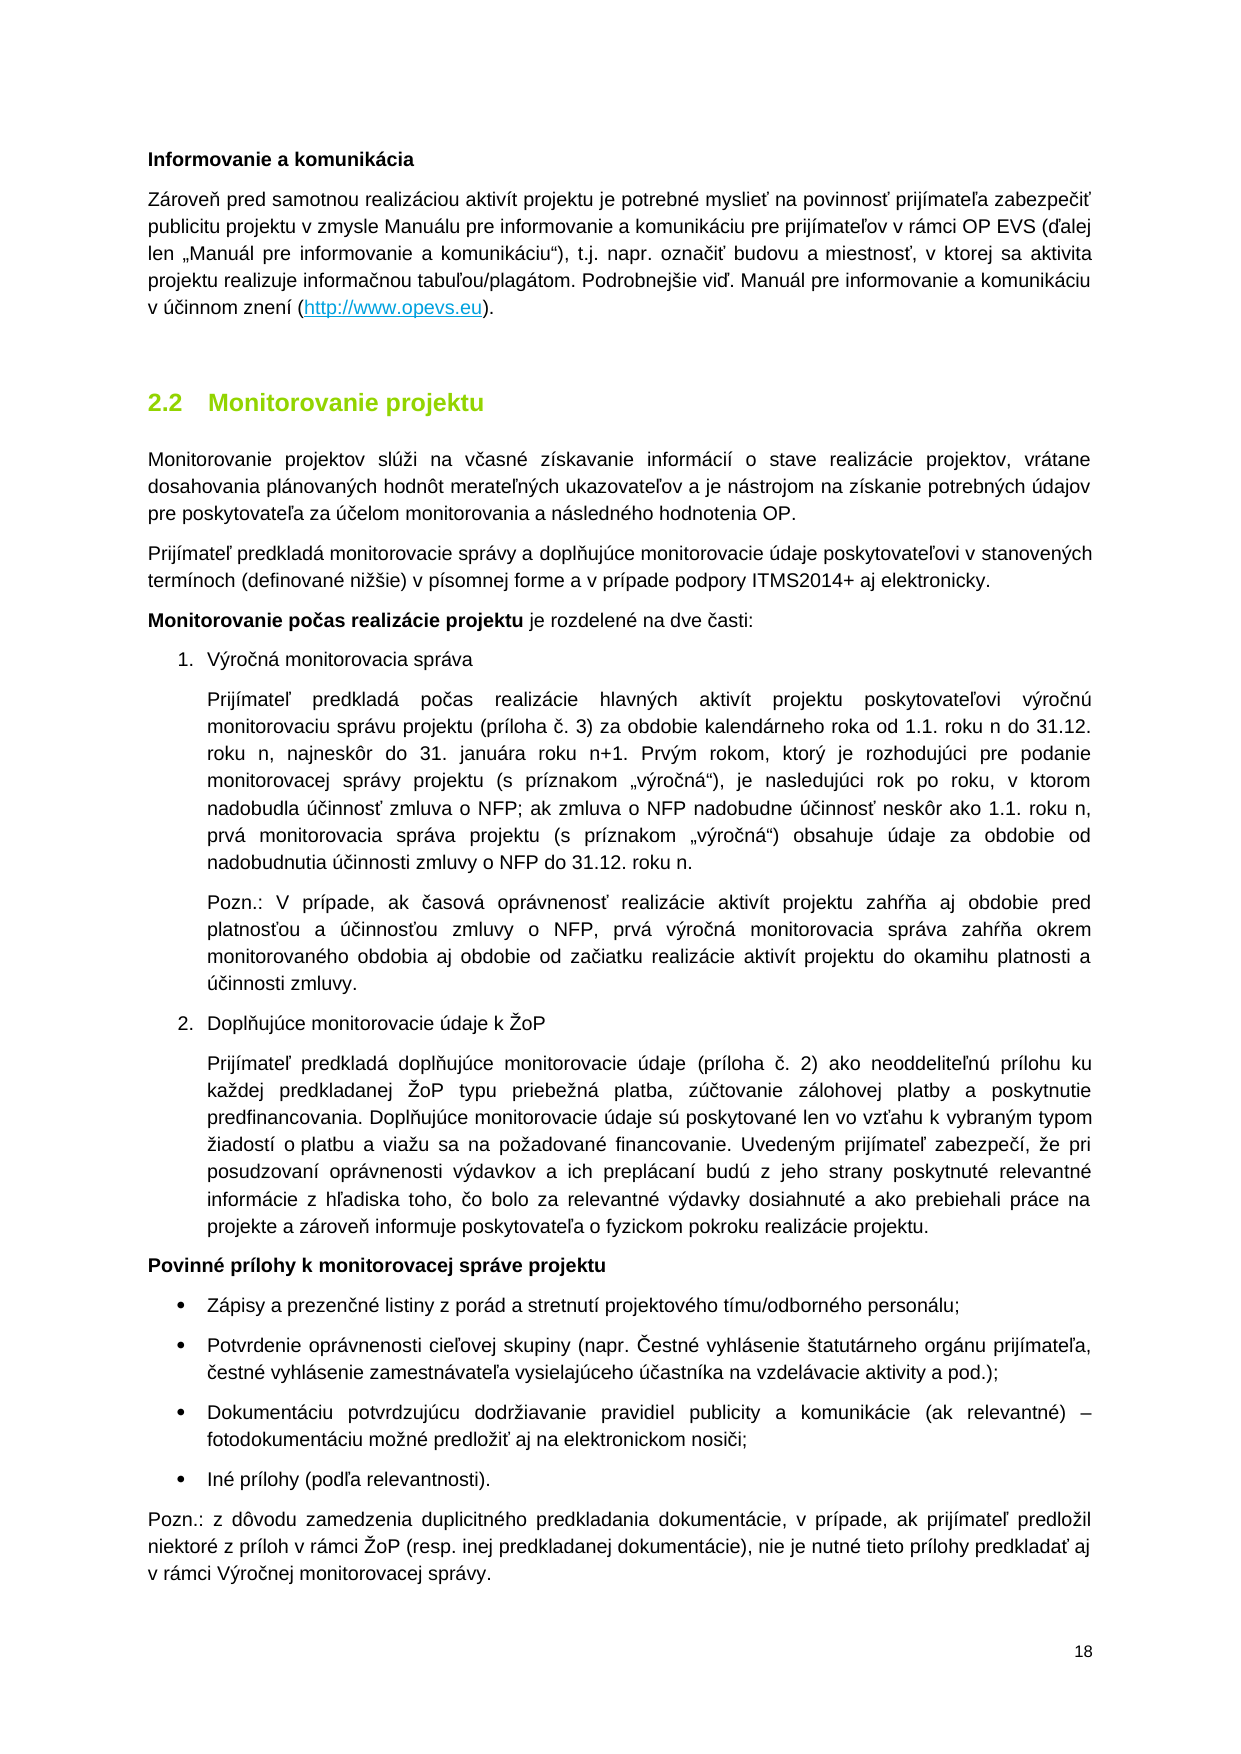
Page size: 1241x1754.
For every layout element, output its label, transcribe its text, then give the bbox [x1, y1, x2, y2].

list Výročná monitorovacia správa [177, 648, 1092, 671]
text Monitorovanie počas realizácie projektu je rozdelené na dve časti: [148, 608, 1092, 631]
list Pozn.: V prípade, ak časová oprávnenosť realizácie aktivít projektu zahŕňa aj obdobie pred platnosťou a účinnosťou zmluvy o NFP, prvá výročná monitorovacia správa zahŕňa okrem monitorovaného obdobia aj obdobie od začiatku realizácie aktivít projektu do okamihu platnosti a účinnosti zmluvy. [207, 891, 1092, 995]
text Iné prílohy (podľa relevantnosti). [177, 1468, 1092, 1491]
text Pozn.: z dôvodu zamedzenia duplicitného predkladania dokumentácie, v prípade, ak prijímateľ predložil niektoré z príloh v rámci ŽoP (resp. inej predkladanej dokumentácie), nie je nutné tieto prílohy predkladať aj v rámci Výročnej monitorovacej správy. [148, 1508, 1092, 1585]
list Doplňujúce monitorovacie údaje k ŽoP [177, 1012, 1092, 1034]
text Informovanie a komunikácia [148, 148, 1092, 170]
list Povinné prílohy k monitorovacej správe projektu [148, 1254, 1092, 1277]
text Monitorovanie projektov slúži na včasné získavanie informácií o stave realizácie projektov, vrátane dosahovania plánovaných hodnôt merateľných ukazovateľov a je nástrojom na získanie potrebných údajov pre poskytovateľa za účelom monitorovania a následného hodnotenia OP. [148, 447, 1092, 524]
text Zápisy a prezenčné listiny z porád a stretnutí projektového tímu/odborného personálu; [177, 1294, 1092, 1317]
text Potvrdenie oprávnenosti cieľovej skupiny (napr. Čestné vyhlásenie štatutárneho orgánu prijímateľa, čestné vyhlásenie zamestnávateľa vysielajúceho účastníka na vzdelávacie aktivity a pod.); [177, 1334, 1092, 1384]
list Prijímateľ predkladá doplňujúce monitorovacie údaje (príloha č. 2) ako neoddeliteľnú prílohu ku každej predkladanej ŽoP typu priebežná platba, zúčtovanie zálohovej platby a poskytnutie predfinancovania. Doplňujúce monitorovacie údaje sú poskytované len vo vzťahu k vybraným typom žiadostí o platbu a viažu sa na požadované financovanie. Uvedeným prijímateľ zabezpečí, že pri posudzovaní oprávnenosti výdavkov a ich preplácaní budú z jeho strany poskytnuté relevantné informácie z hľadiska toho, čo bolo za relevantné výdavky dosiahnuté a ako prebiehali práce na projekte a zároveň informuje poskytovateľa o fyzickom pokroku realizácie projektu. [207, 1052, 1092, 1237]
list Prijímateľ predkladá počas realizácie hlavných aktivít projektu poskytovateľovi výročnú monitorovaciu správu projektu (príloha č. 3) za obdobie kalendárneho roka od 1.1. roku n do 31.12. roku n, najneskôr do 31. januára roku n+1. Prvým rokom, ktorý je rozhodujúci pre podanie monitorovacej správy projektu (s príznakom „výročná“), je nasledujúci rok po roku, v ktorom nadobudla účinnosť zmluva o NFP; ak zmluva o NFP nadobudne účinnosť neskôr ako 1.1. roku n, prvá monitorovacia správa projektu (s príznakom „výročná“) obsahuje údaje za obdobie od nadobudnutia účinnosti zmluvy o NFP do 31.12. roku n. [207, 688, 1092, 874]
text Zároveň pred samotnou realizáciou aktivít projektu je potrebné myslieť na povinnosť prijímateľa zabezpečiť publicitu projektu v zmysle Manuálu pre informovanie a komunikáciu pre prijímateľov v rámci OP EVS (ďalej len „Manuál pre informovanie a komunikáciu“), t.j. napr. označiť budovu a miestnosť, v ktorej sa aktivita projektu realizuje informačnou tabuľou/plagátom. Podrobnejšie viď. Manuál pre informovanie a komunikáciu v účinnom znení (http://www.opevs.eu). [148, 187, 1092, 319]
text Dokumentáciu potvrdzujúcu dodržiavanie pravidiel publicity a komunikácie (ak relevantné) – fotodokumentáciu možné predložiť aj na elektronickom nosiči; [177, 1401, 1092, 1451]
text Prijímateľ predkladá monitorovacie správy a doplňujúce monitorovacie údaje poskytovateľovi v stanovených termínoch (definované nižšie) v písomnej forme a v prípade podpory ITMS2014+ aj elektronicky. [148, 542, 1092, 591]
subtitle Monitorovanie projektu [148, 388, 1092, 417]
